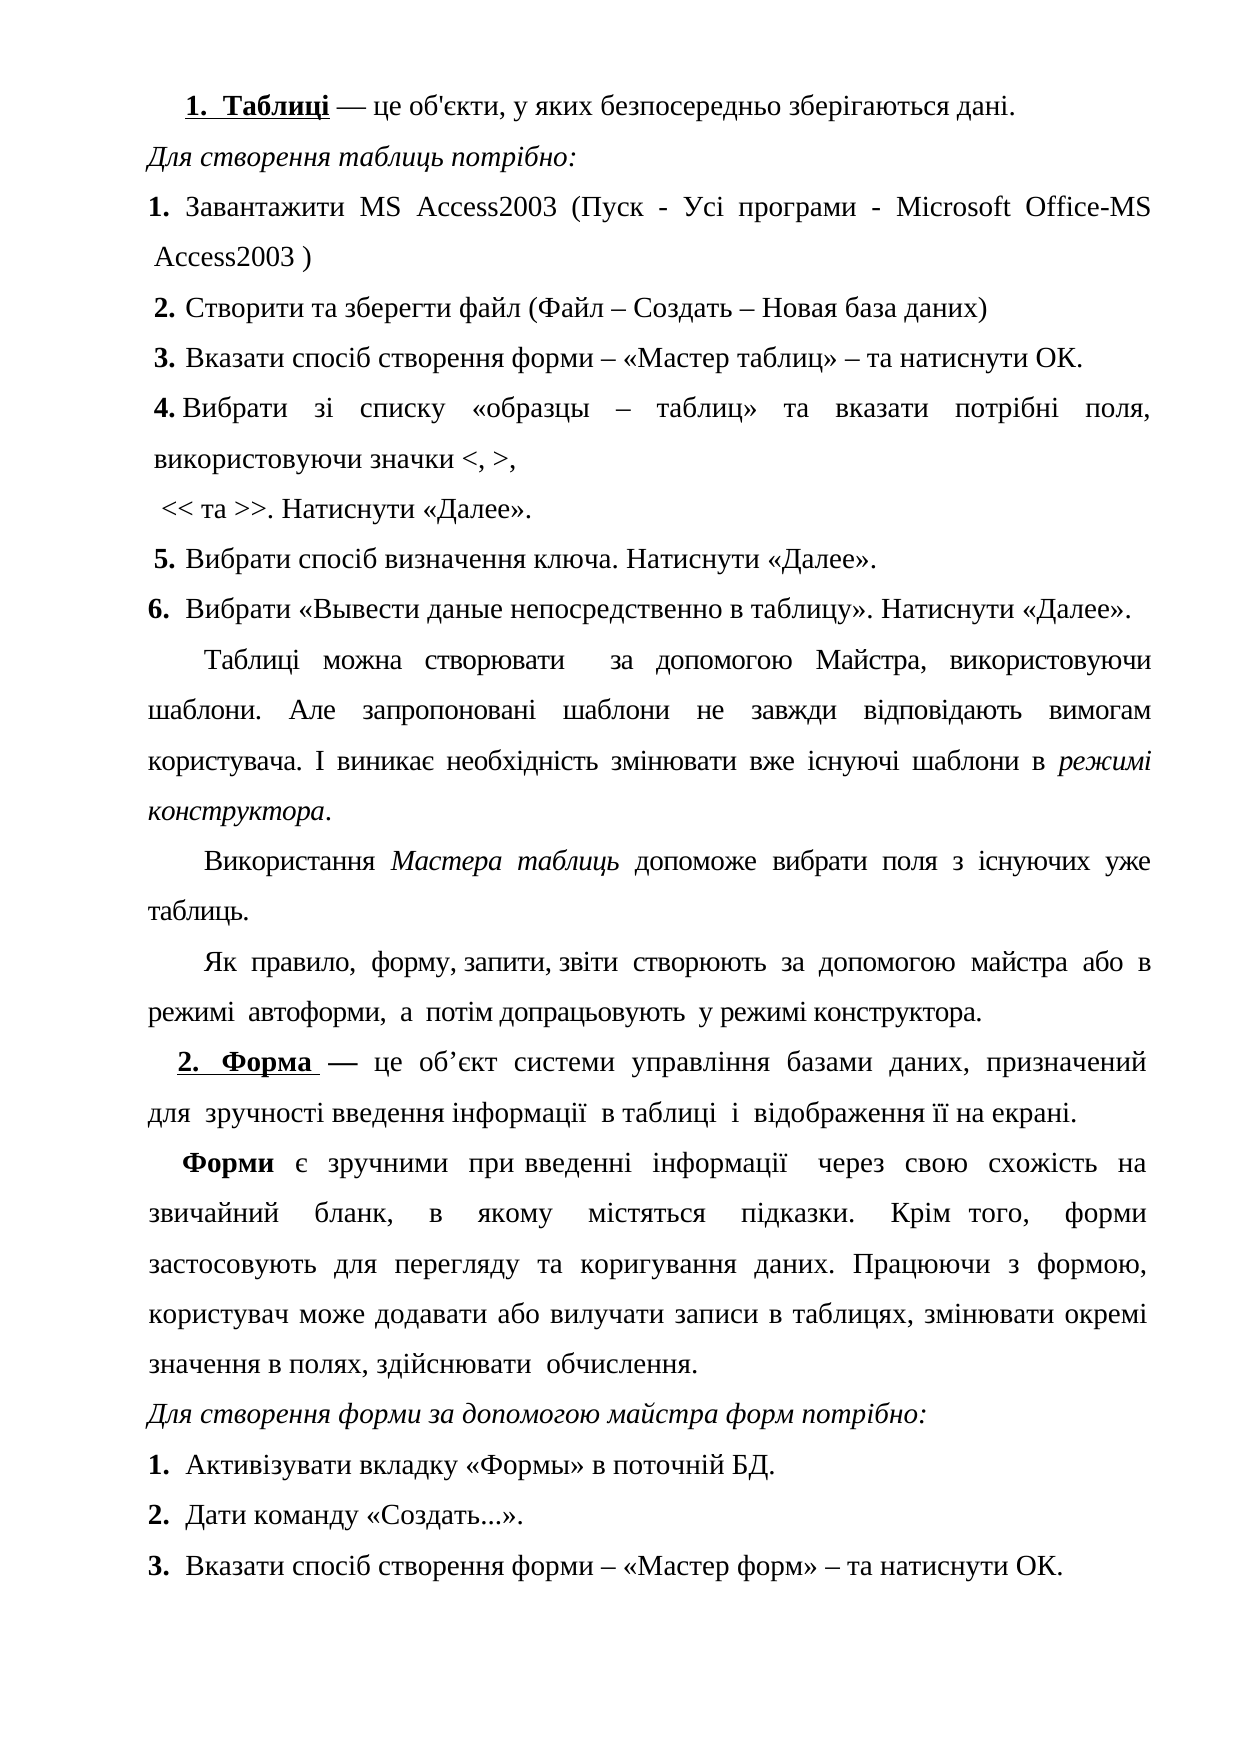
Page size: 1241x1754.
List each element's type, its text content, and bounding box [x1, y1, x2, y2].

text Використання Мастера таблиць допоможе вибрати поля з існуючих уже таблиць. [148, 843, 1152, 927]
text Таблиці можна створювати за допомогою Майстра, використовуючи шаблони. Але запропоновані шаблони не завжди відповідають вимогам користувача. І виникає необхідність змінювати вже існуючі шаблони в режимі конструктора. [148, 642, 1152, 826]
text Форми є зручними при введенні інформації через свою схожість на звичайний бланк, в якому містяться підказки. Крім того, форми застосовують для перегляду та коригування даних. Працюючи з формою, користувач може додавати або вилучати записи в таблицях, змінювати окремі значення в полях, здійснювати обчислення. [148, 1145, 1148, 1380]
text Для створення форми за допомогою майстра форм потрібно: [148, 1397, 1152, 1430]
list Завантажити MS Access2003 (Пуск - Усі програми - Microsoft Office-MS Access2003 ) [148, 189, 1152, 273]
list Вказати спосіб створення форми – «Мастер форм» – та натиснути ОК. [148, 1548, 1152, 1581]
text Як правило, форму, запити, звіти створюють за допомогою майстра або в режимі автоформи, а потім допрацьовують у режимі конструктора. [148, 944, 1152, 1028]
list Вибрати «Вывести даные непосредственно в таблицу». Натиснути «Далее». [148, 592, 1152, 625]
list Форма — це об’єкт системи управління базами даних, призначений для зручності введення інформації в таблиці і відображення її на екрані. [148, 1044, 1148, 1128]
list Створити та зберегти файл (Файл – Создать – Новая база даних) [153, 290, 1152, 323]
list Дати команду «Создать...». [148, 1497, 1152, 1531]
text << та >>. Натиснути «Далее». [153, 491, 1152, 524]
list Вибрати зі списку «образцы – таблиц» та вказати потрібні поля, використовуючи значки <, >, [153, 390, 1152, 474]
list Таблиці — це об'єкти, у яких безпосередньо зберігаються дані. [185, 88, 1152, 122]
list Вибрати спосіб визначення ключа. Натиснути «Далее». [153, 541, 1152, 575]
list Вказати спосіб створення форми – «Мастер таблиц» – та натиснути ОК. [153, 340, 1152, 374]
text Для створення таблиць потрібно: [148, 139, 1152, 172]
list Активізувати вкладку «Формы» в поточній БД. [148, 1447, 1152, 1481]
